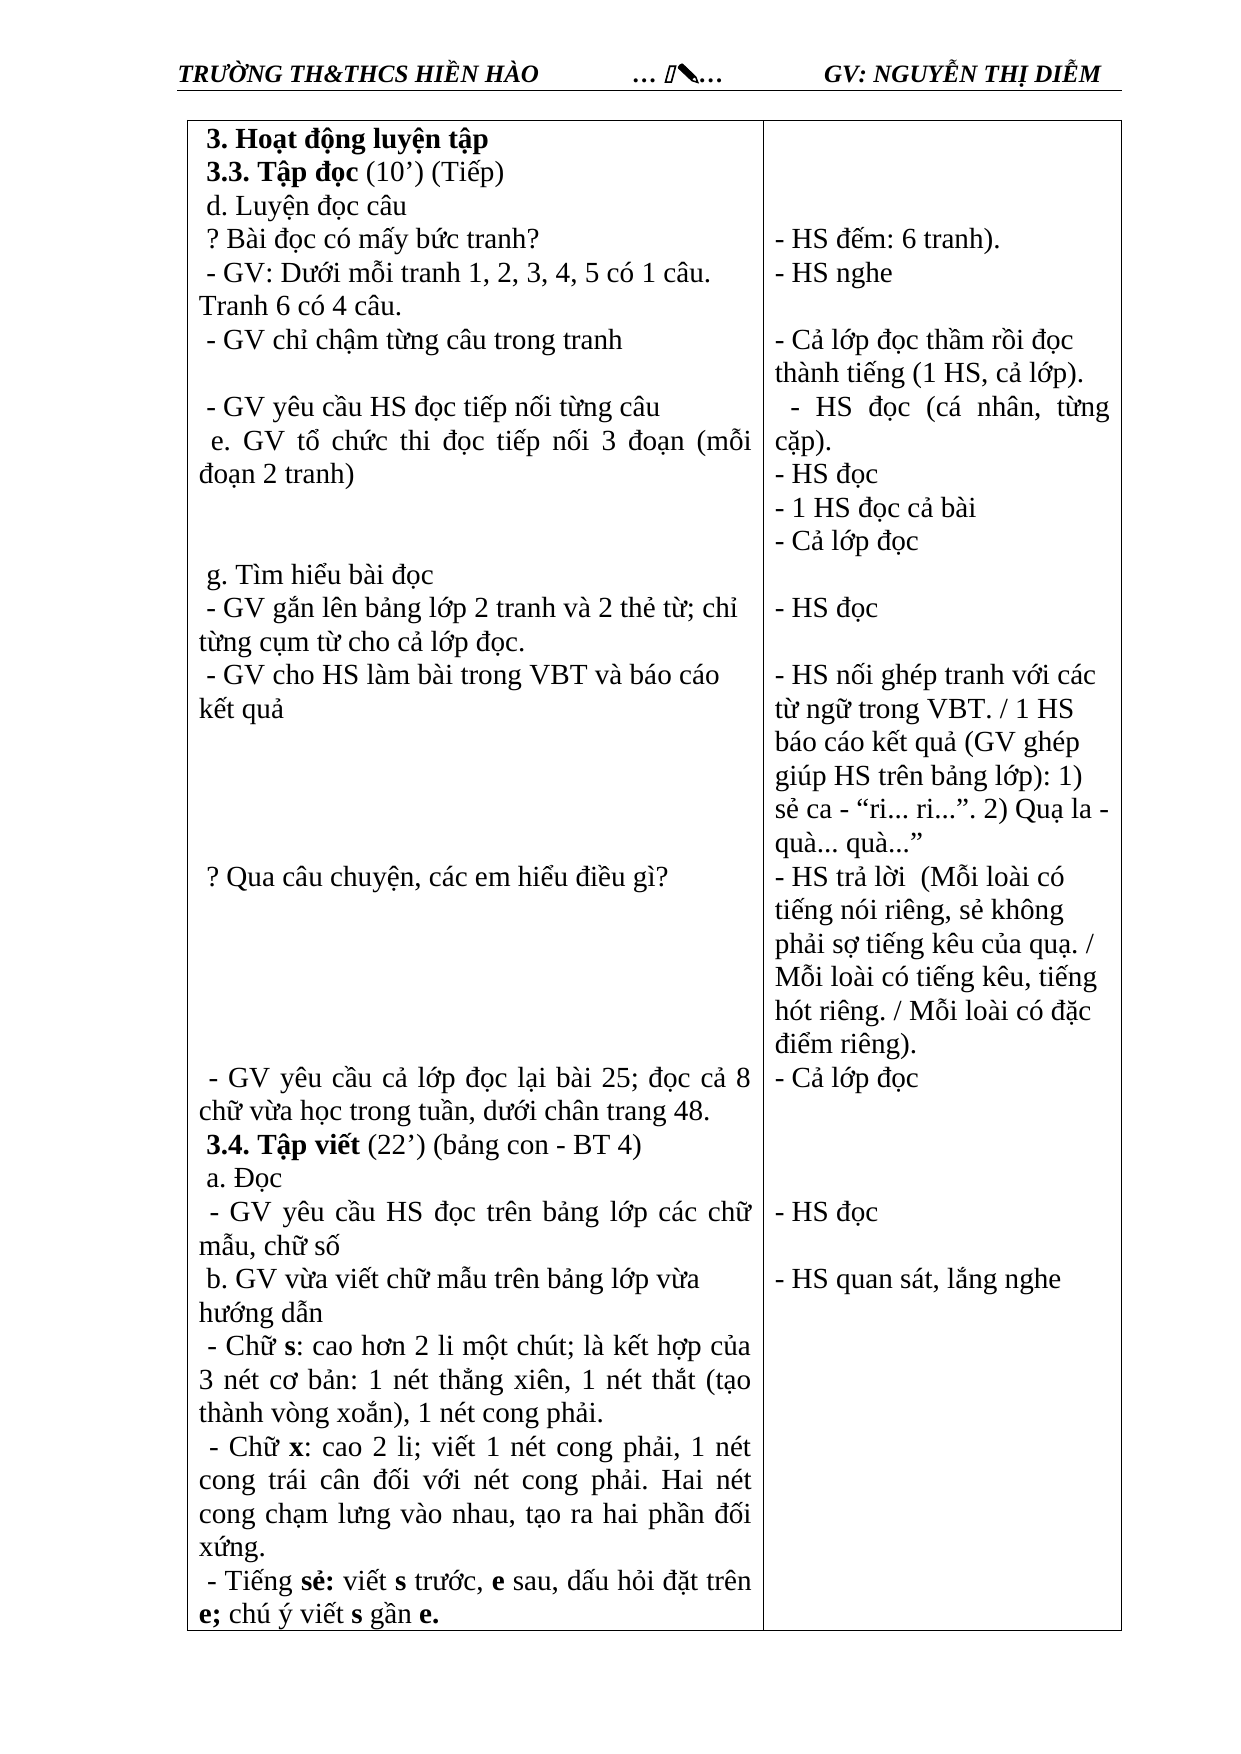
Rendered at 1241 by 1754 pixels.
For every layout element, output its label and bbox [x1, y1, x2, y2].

table_cell [188, 121, 763, 1630]
table_cell [764, 121, 1121, 1630]
